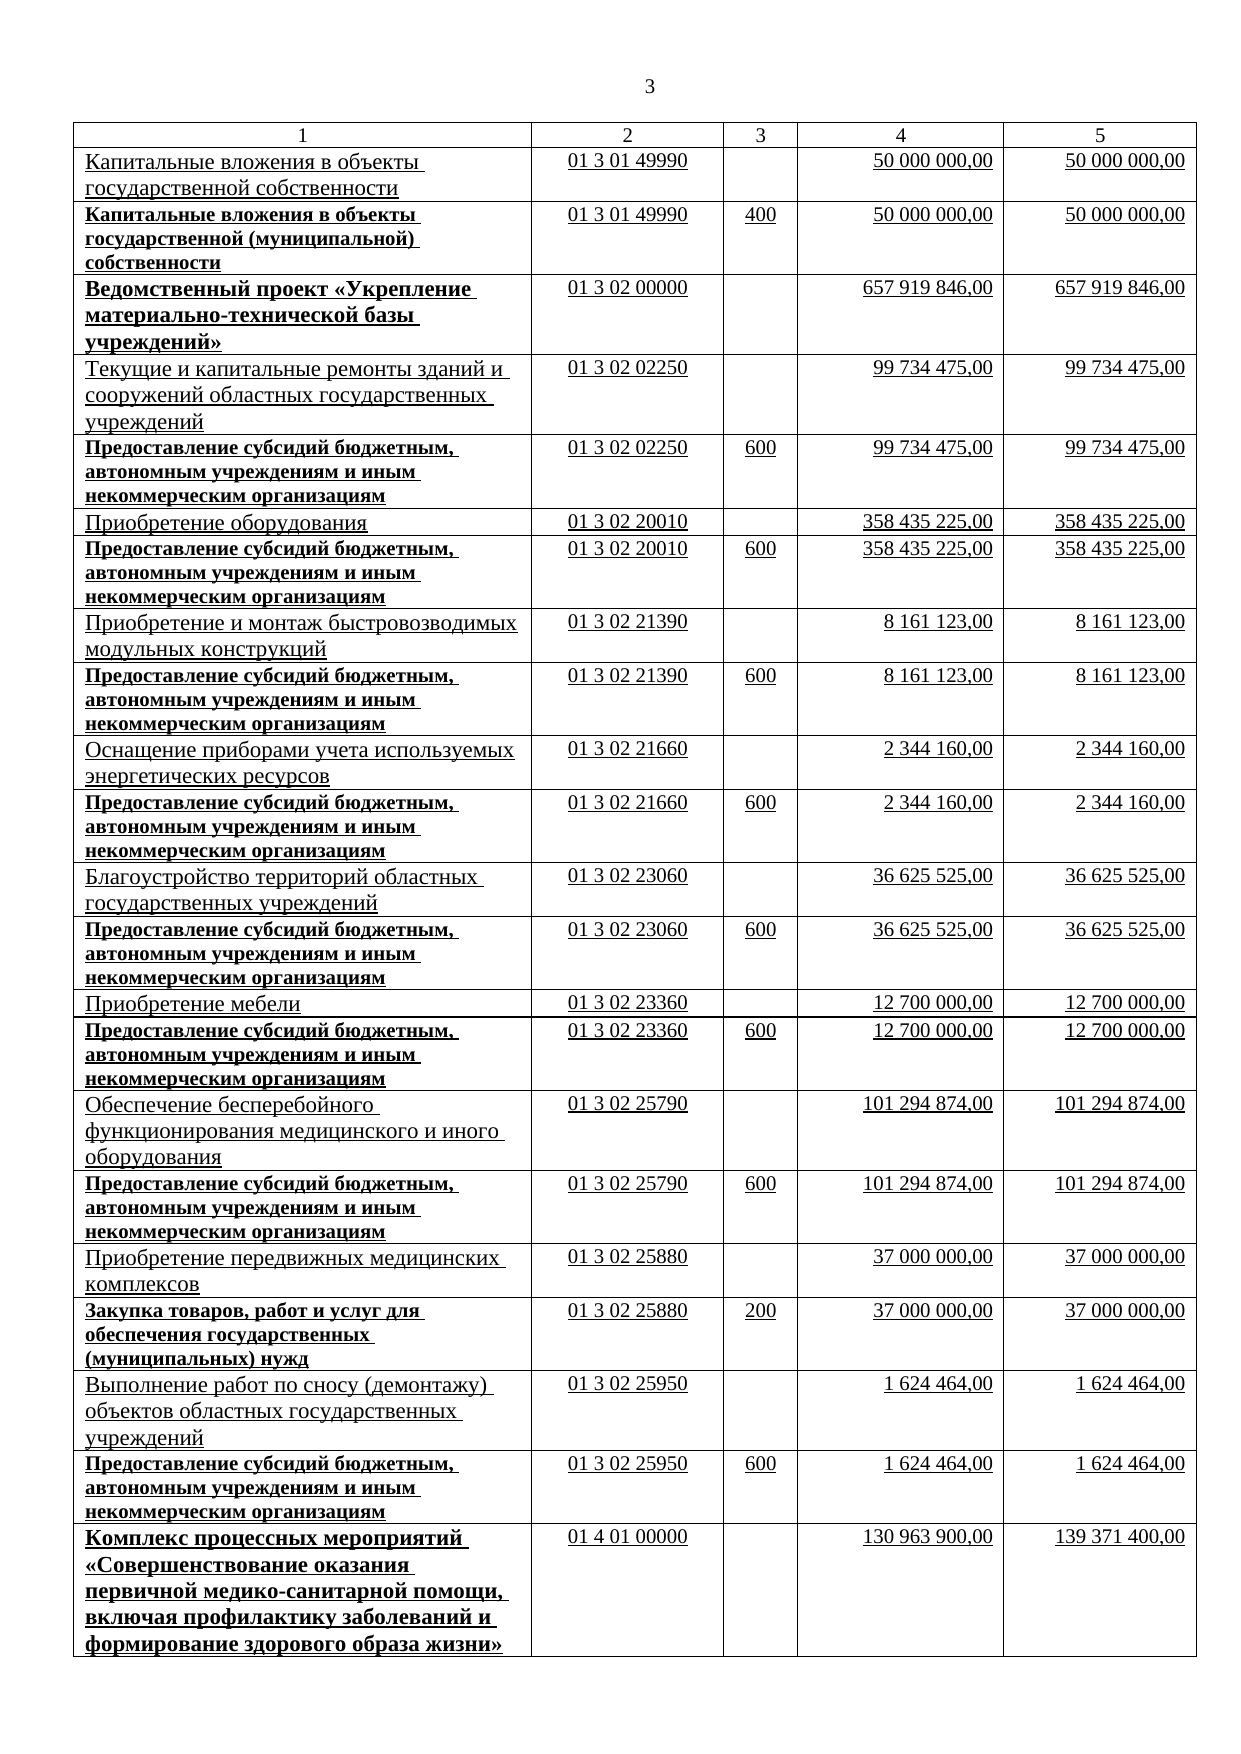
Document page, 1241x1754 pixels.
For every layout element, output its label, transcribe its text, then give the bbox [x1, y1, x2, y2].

table_cell 37 000 000,00 [798, 1298, 1003, 1370]
table_cell Предоставление субсидий бюджетным, автономным учреждениям и иным некоммерческим организациям [74, 663, 531, 735]
table_cell 101 294 874,00 [798, 1171, 1003, 1243]
table_cell 99 734 475,00 [798, 435, 1003, 507]
table_header 4 [798, 123, 1003, 147]
table_cell 50 000 000,00 [798, 148, 1003, 201]
table_cell 12 700 000,00 [798, 990, 1003, 1016]
table_cell Приобретение оборудования [74, 509, 531, 535]
table_cell Предоставление субсидий бюджетным, автономным учреждениям и иным некоммерческим организациям [74, 1451, 531, 1523]
table_cell 01 3 02 25950 [532, 1371, 723, 1450]
table_cell Текущие и капитальные ремонты зданий и сооружений областных государственных учреждений [74, 355, 531, 434]
table_header 1 [74, 123, 531, 147]
table_cell 8 161 123,00 [1004, 609, 1196, 662]
table_cell 600 [724, 435, 797, 507]
table_cell 01 4 01 00000 [532, 1524, 723, 1656]
table_cell 01 3 02 21660 [532, 790, 723, 862]
table_cell 01 3 02 23360 [532, 990, 723, 1016]
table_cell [74, 202, 531, 274]
table_cell Ведомственный проект «Укрепление материально-технической базы учреждений» [74, 275, 531, 354]
table_cell [724, 148, 797, 201]
table_cell 01 3 02 21390 [532, 663, 723, 735]
table_cell 2 344 160,00 [1004, 790, 1196, 862]
table_cell [724, 1524, 797, 1656]
table_cell 400 [724, 202, 797, 274]
table_cell 600 [724, 1018, 797, 1090]
table_cell 01 3 02 21660 [532, 736, 723, 789]
table_cell 50 000 000,00 [1004, 202, 1196, 274]
table_cell Закупка товаров, работ и услуг для обеспечения государственных (муниципальных) нужд [74, 1298, 531, 1370]
table_cell Предоставление субсидий бюджетным, автономным учреждениям и иным некоммерческим организациям [74, 536, 531, 608]
table_cell 358 435 225,00 [1004, 536, 1196, 608]
table_cell Комплекс процессных мероприятий «Совершенствование оказания первичной медико-санитарной помощи, включая профилактику заболеваний и формирование здорового образа жизни» [74, 1524, 531, 1656]
table_cell 37 000 000,00 [798, 1244, 1003, 1297]
table_cell Обеспечение бесперебойного функционирования медицинского и иного оборудования [74, 1091, 531, 1170]
table_cell 99 734 475,00 [1004, 435, 1196, 507]
table_cell 01 3 02 00000 [532, 275, 723, 354]
table_cell 8 161 123,00 [1004, 663, 1196, 735]
table_cell 01 3 02 02250 [532, 355, 723, 434]
table_cell Приобретение передвижных медицинских комплексов [74, 1244, 531, 1297]
table_cell [724, 355, 797, 434]
table_cell Предоставление субсидий бюджетным, автономным учреждениям и иным некоммерческим организациям [74, 917, 531, 989]
table_cell 36 625 525,00 [798, 917, 1003, 989]
table_cell Оснащение приборами учета используемых энергетических ресурсов [74, 736, 531, 789]
table_cell 01 3 02 25790 [532, 1091, 723, 1170]
table_cell 1 624 464,00 [798, 1451, 1003, 1523]
table_cell [724, 609, 797, 662]
table_cell Благоустройство территорий областных государственных учреждений [74, 863, 531, 916]
table_cell 01 3 02 25950 [532, 1451, 723, 1523]
table_cell 01 3 02 23060 [532, 863, 723, 916]
table_cell 01 3 01 49990 [532, 148, 723, 201]
table_cell 101 294 874,00 [1004, 1091, 1196, 1170]
table_cell 130 963 900,00 [798, 1524, 1003, 1656]
table_cell 8 161 123,00 [798, 609, 1003, 662]
table_cell 01 3 02 20010 [532, 509, 723, 535]
table_cell 600 [724, 536, 797, 608]
table_cell [724, 1371, 797, 1450]
table_cell 101 294 874,00 [1004, 1171, 1196, 1243]
table_cell [724, 1091, 797, 1170]
table_cell Предоставление субсидий бюджетным, автономным учреждениям и иным некоммерческим организациям [74, 1018, 531, 1090]
table_cell Предоставление субсидий бюджетным, автономным учреждениям и иным некоммерческим организациям [74, 1171, 531, 1243]
table_cell 8 161 123,00 [798, 663, 1003, 735]
table_cell [724, 736, 797, 789]
table_cell [724, 275, 797, 354]
table_cell 358 435 225,00 [1004, 509, 1196, 535]
table_cell 37 000 000,00 [1004, 1244, 1196, 1297]
table_cell 36 625 525,00 [798, 863, 1003, 916]
table_cell 99 734 475,00 [1004, 355, 1196, 434]
table_cell 37 000 000,00 [1004, 1298, 1196, 1370]
table_cell 600 [724, 1451, 797, 1523]
table_header 2 [532, 123, 723, 147]
table_cell 01 3 02 21390 [532, 609, 723, 662]
table_cell 50 000 000,00 [798, 202, 1003, 274]
table_cell 600 [724, 790, 797, 862]
table_cell 01 3 02 02250 [532, 435, 723, 507]
table_cell 36 625 525,00 [1004, 863, 1196, 916]
table_cell 1 624 464,00 [1004, 1371, 1196, 1450]
table_cell 600 [724, 1171, 797, 1243]
table_cell 01 3 02 23360 [532, 1018, 723, 1090]
table_cell [724, 863, 797, 916]
table_cell 2 344 160,00 [798, 736, 1003, 789]
table_cell 1 624 464,00 [798, 1371, 1003, 1450]
table_cell 01 3 01 49990 [532, 202, 723, 274]
table_cell 1 624 464,00 [1004, 1451, 1196, 1523]
table_cell [724, 509, 797, 535]
table_cell 01 3 02 25880 [532, 1244, 723, 1297]
table_cell Предоставление субсидий бюджетным, автономным учреждениям и иным некоммерческим организациям [74, 435, 531, 507]
table_cell Приобретение мебели [74, 990, 531, 1016]
table_cell 01 3 02 25790 [532, 1171, 723, 1243]
table_cell Выполнение работ по сносу (демонтажу) объектов областных государственных учреждений [74, 1371, 531, 1450]
table_cell 657 919 846,00 [798, 275, 1003, 354]
table_cell Капитальные вложения в объекты государственной собственности [74, 148, 531, 201]
table_cell 12 700 000,00 [1004, 1018, 1196, 1090]
table_cell Предоставление субсидий бюджетным, автономным учреждениям и иным некоммерческим организациям [74, 790, 531, 862]
table_cell 99 734 475,00 [798, 355, 1003, 434]
table_cell 12 700 000,00 [798, 1018, 1003, 1090]
table_cell 139 371 400,00 [1004, 1524, 1196, 1656]
table_cell 01 3 02 20010 [532, 536, 723, 608]
table_cell 358 435 225,00 [798, 536, 1003, 608]
table_cell 600 [724, 917, 797, 989]
table_cell 50 000 000,00 [1004, 148, 1196, 201]
table_cell 101 294 874,00 [798, 1091, 1003, 1170]
table_cell 01 3 02 25880 [532, 1298, 723, 1370]
table_cell Приобретение и монтаж быстровозводимых модульных конструкций [74, 609, 531, 662]
table_cell 200 [724, 1298, 797, 1370]
table_cell 12 700 000,00 [1004, 990, 1196, 1016]
table_cell 36 625 525,00 [1004, 917, 1196, 989]
table_cell 2 344 160,00 [798, 790, 1003, 862]
table_cell 2 344 160,00 [1004, 736, 1196, 789]
table_header 3 [724, 123, 797, 147]
table_cell [724, 990, 797, 1016]
table_cell 01 3 02 23060 [532, 917, 723, 989]
table_cell [724, 1244, 797, 1297]
table_header 5 [1004, 123, 1196, 147]
table_cell 657 919 846,00 [1004, 275, 1196, 354]
table_cell 600 [724, 663, 797, 735]
table_cell 358 435 225,00 [798, 509, 1003, 535]
